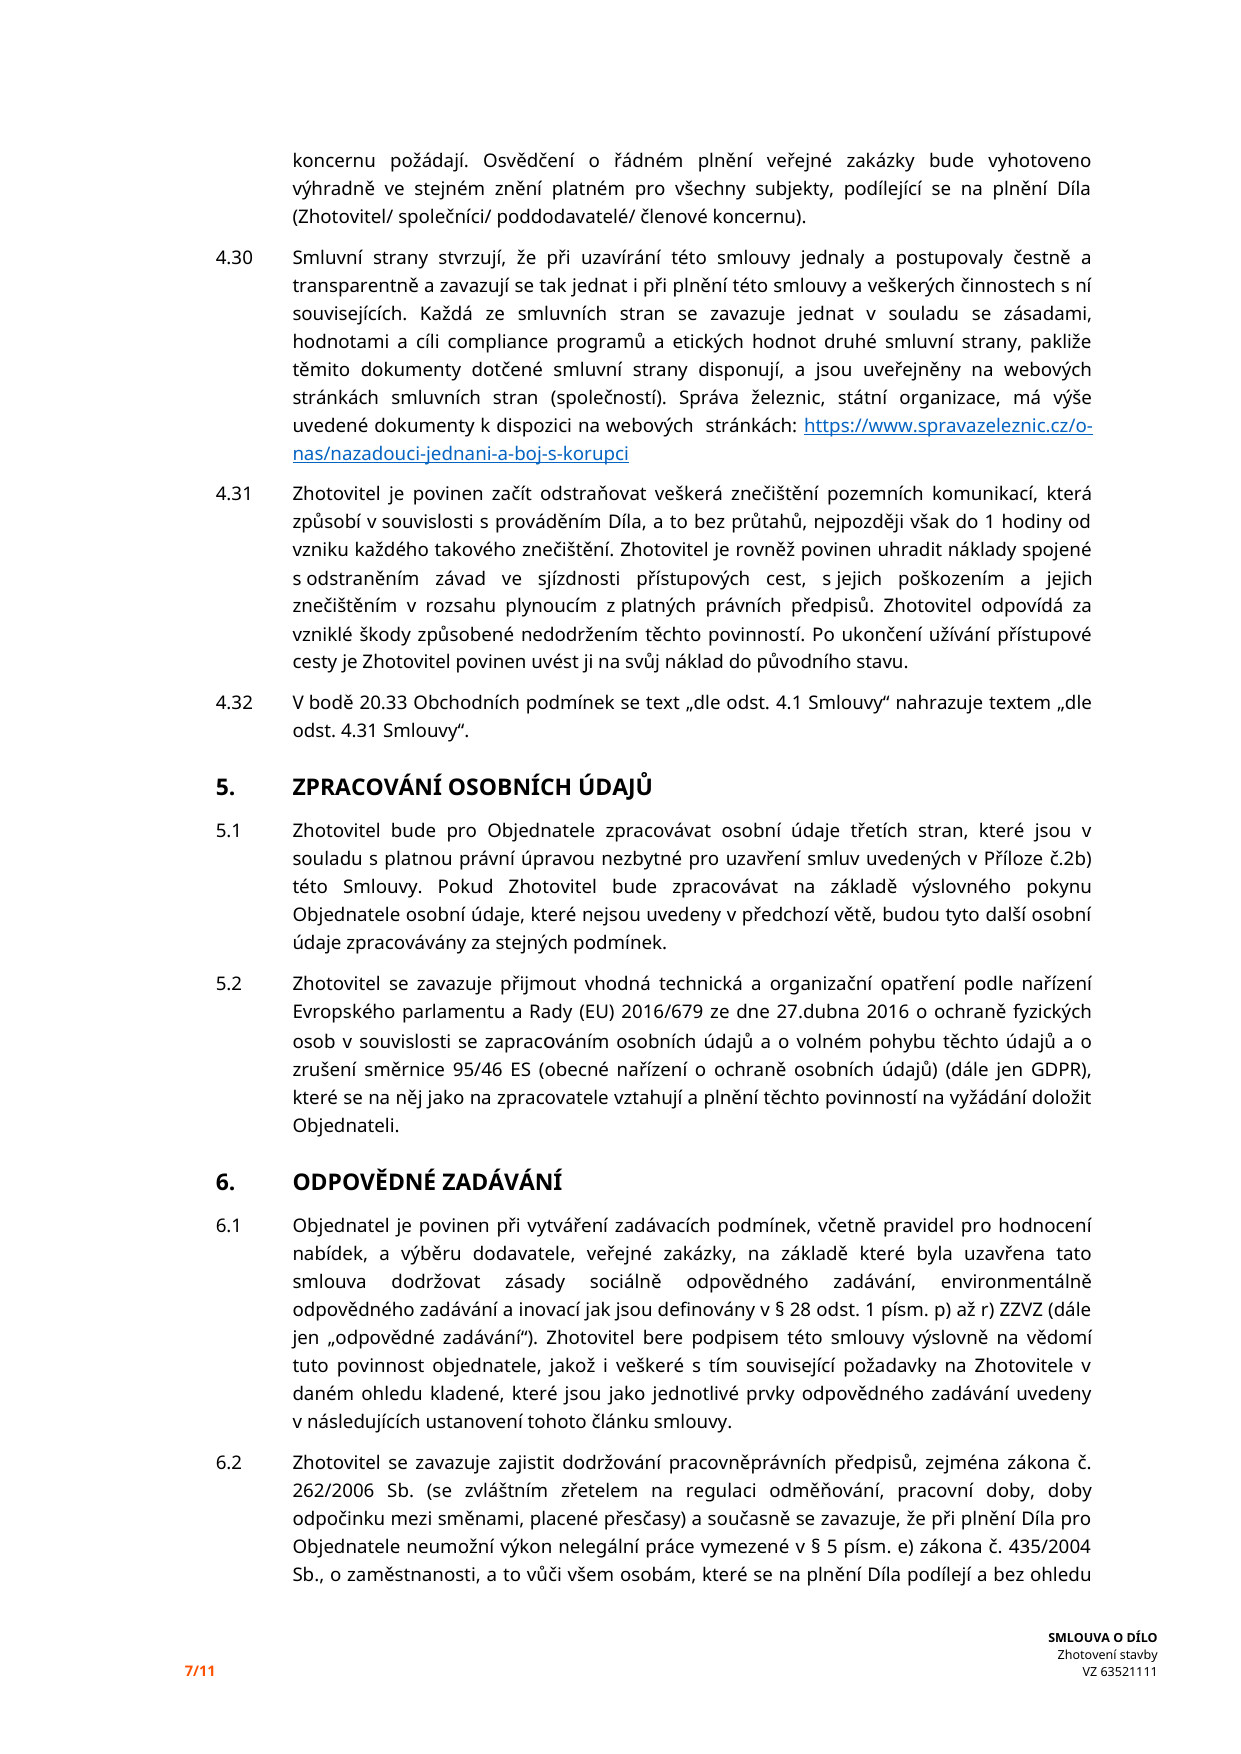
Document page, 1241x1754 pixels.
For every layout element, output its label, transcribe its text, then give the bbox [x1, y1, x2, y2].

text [292, 147, 1093, 229]
text Objednatel je povinen při vytváření zadávacích podmínek, včetně pravidel pro hodnocení nabídek, a výběru dodavatele, veřejné zakázky, na základě které byla uzavřena tato smlouva dodržovat zásady sociálně odpovědného zadávání, environmentálně odpovědného zadávání a inovací jak jsou definovány v § 28 odst. 1 písm. p) až r) ZZVZ (dále jen „odpovědné zadávání“). Zhotovitel bere podpisem této smlouvy výslovně na vědomí tuto povinnost objednatele, jakož i veškeré s tím související požadavky na Zhotovitele v daném ohledu kladené, které jsou jako jednotlivé prvky odpovědného zadávání uvedeny v následujících ustanovení tohoto článku smlouvy. [216, 1213, 1093, 1434]
text Zhotovitel se zavazuje přijmout vhodná technická a organizační opatření podle nařízení Evropského parlamentu a Rady (EU) 2016/679 ze dne 27.dubna 2016 o ochraně fyzických osob v souvislosti se zapracováním osobních údajů a o volném pohybu těchto údajů a o zrušení směrnice 95/46 ES (obecné nařízení o ochraně osobních údajů) (dále jen GDPR), které se na něj jako na zpracovatele vztahují a plnění těchto povinností na vyžádání doložit Objednateli. [216, 970, 1093, 1138]
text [216, 1449, 1093, 1587]
text Zhotovitel je povinen začít odstraňovat veškerá znečištění pozemních komunikací, která způsobí v souvislosti s prováděním Díla, a to bez průtahů, nejpozději však do 1 hodiny od vzniku každého takového znečištění. Zhotovitel je rovněž povinen uhradit náklady spojené s odstraněním závad ve sjízdnosti přístupových cest, s jejich poškozením a jejich znečištěním v rozsahu plynoucím z platných právních předpisů. Zhotovitel odpovídá za vzniklé škody způsobené nedodržením těchto povinností. Po ukončení užívání přístupové cesty je Zhotovitel povinen uvést ji na svůj náklad do původního stavu. [216, 481, 1093, 674]
text ZPRACOVÁNÍ OSOBNÍCH ÚDAJŮ [216, 770, 1093, 802]
text ODPOVĚDNÉ ZADÁVÁNÍ [216, 1166, 1093, 1197]
text Zhotovitel bude pro Objednatele zpracovávat osobní údaje třetích stran, které jsou v souladu s platnou právní úpravou nezbytné pro uzavření smluv uvedených v Příloze č.2b) této Smlouvy. Pokud Zhotovitel bude zpracovávat na základě výslovného pokynu Objednatele osobní údaje, které nejsou uvedeny v předchozí větě, budou tyto další osobní údaje zpracovávány za stejných podmínek. [216, 817, 1093, 955]
text Smluvní strany stvrzují, že při uzavírání této smlouvy jednaly a postupovaly čestně a transparentně a zavazují se tak jednat i při plnění této smlouvy a veškerých činnostech s ní souvisejících. Každá ze smluvních stran se zavazuje jednat v souladu se zásadami, hodnotami a cíli compliance programů a etických hodnot druhé smluvní strany, pakliže těmito dokumenty dotčené smluvní strany disponují, a jsou uveřejněny na webových stránkách smluvních stran (společností). Správa železnic, státní organizace, má výše uvedené dokumenty k dispozici na webových stránkách: https://www.spravazeleznic.cz/o-nas/nazadouci-jednani-a-boj-s-korupci [216, 244, 1093, 466]
text V bodě 20.33 Obchodních podmínek se text „dle odst. 4.1 Smlouvy“ nahrazuje textem „dle odst. 4.31 Smlouvy“. [216, 689, 1093, 743]
